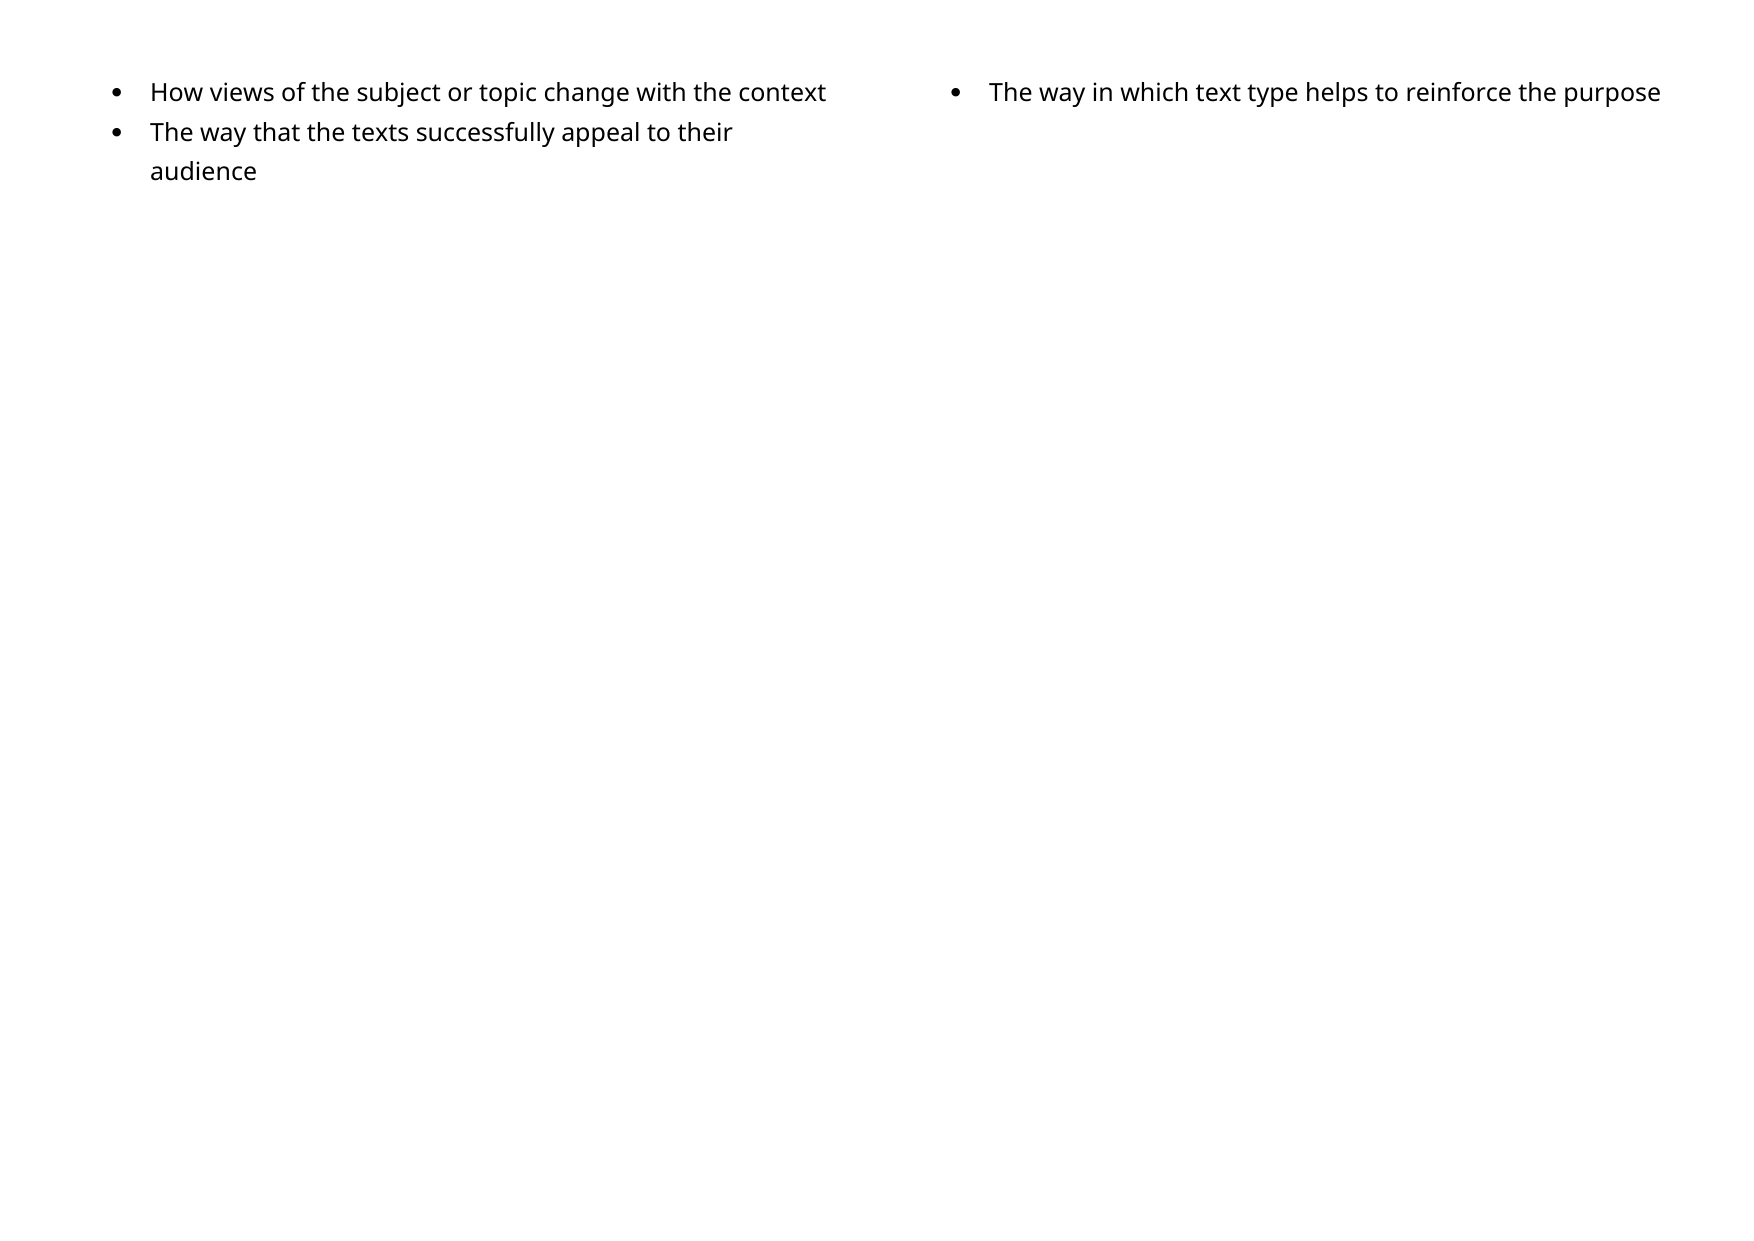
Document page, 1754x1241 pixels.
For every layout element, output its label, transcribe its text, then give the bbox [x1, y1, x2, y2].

list The way in which text type helps to reinforce the purpose [951, 75, 1679, 109]
list The way that the texts successfully appeal to their audience [112, 114, 840, 187]
list How views of the subject or topic change with the context [112, 75, 840, 109]
